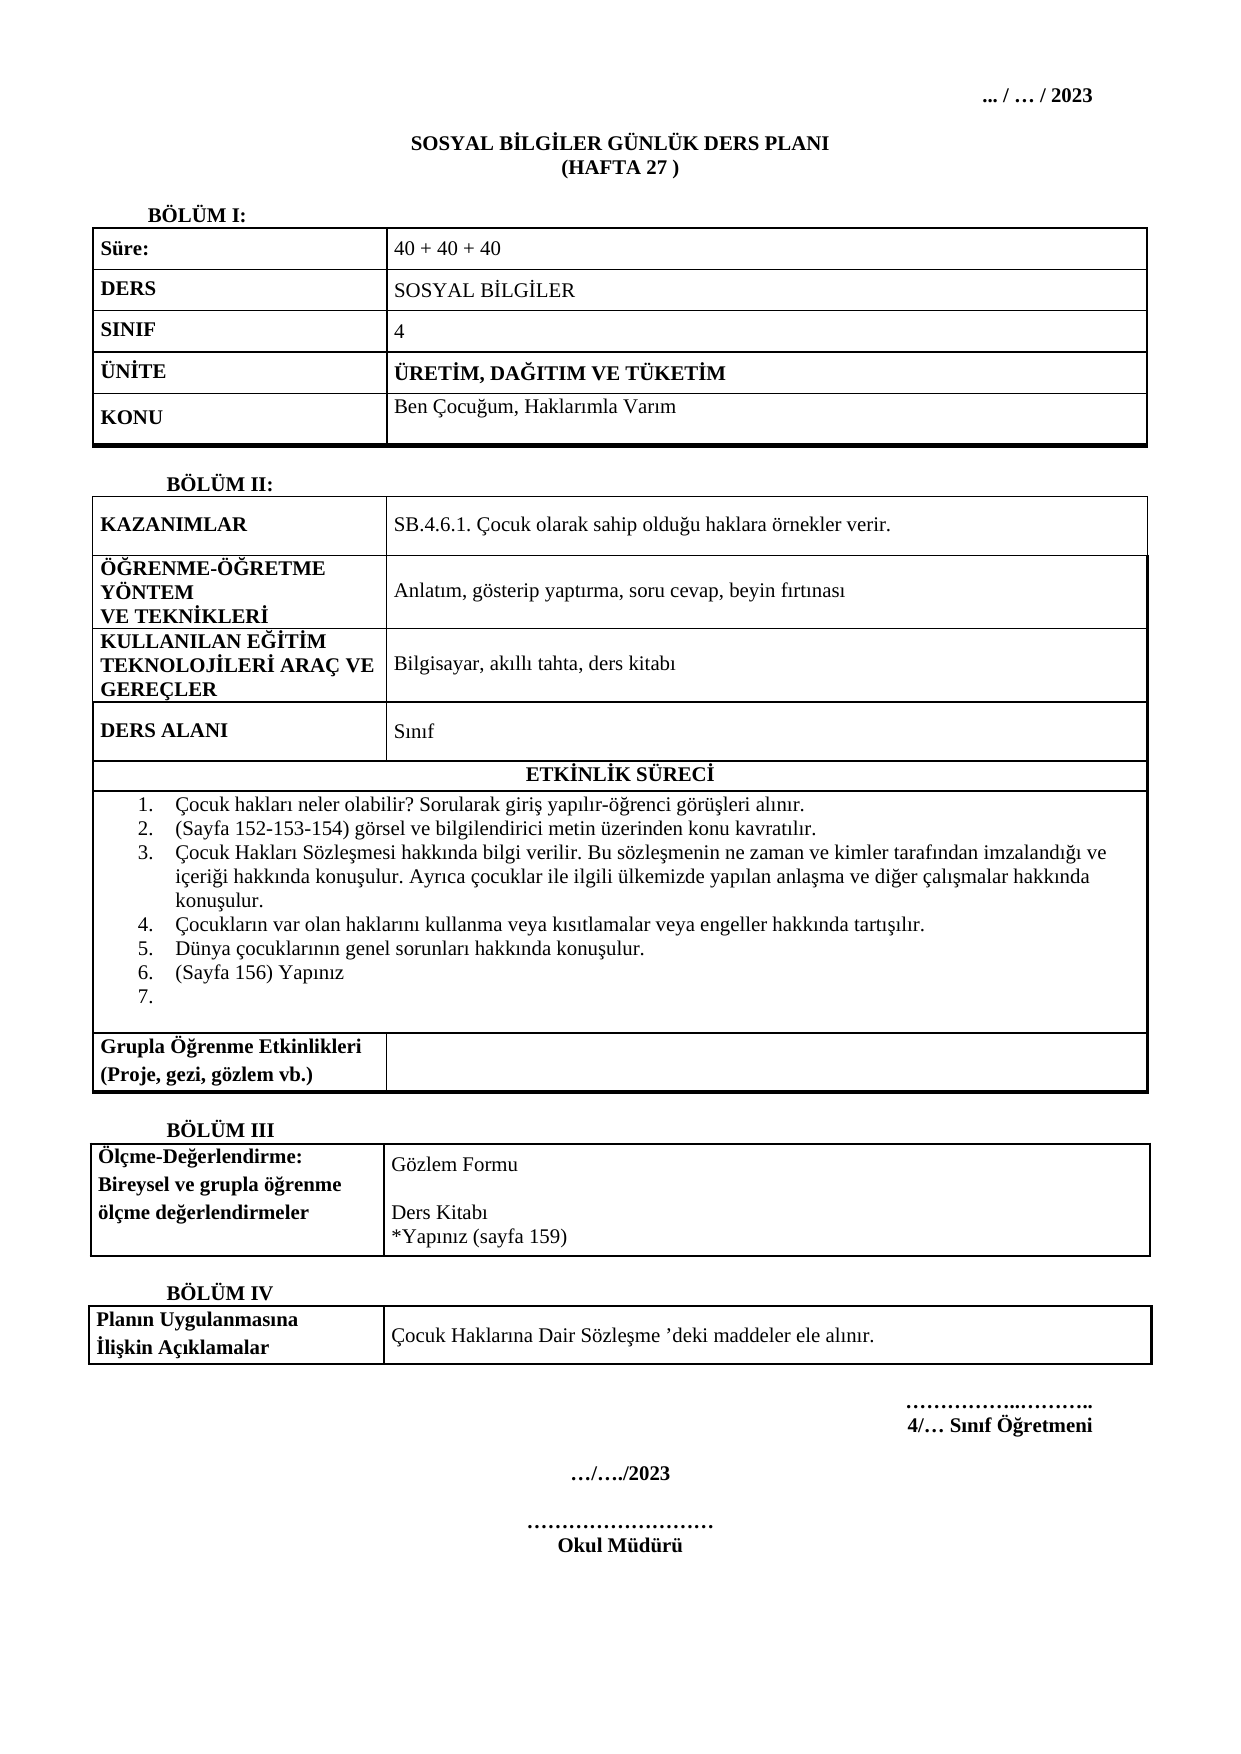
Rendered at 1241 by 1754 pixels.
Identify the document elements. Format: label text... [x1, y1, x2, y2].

table_cell [387, 1034, 1146, 1089]
text BÖLÜM I: [148, 203, 1092, 227]
table_header Süre: [94, 229, 386, 268]
text (HAFTA 27 ) [148, 155, 1092, 179]
table_cell 4 [388, 311, 1146, 351]
table_cell DERS [94, 270, 386, 310]
table_cell SINIF [94, 311, 386, 351]
table_header KAZANIMLAR [93, 497, 386, 554]
text …/…./2023 [148, 1461, 1092, 1485]
table_header 40 + 40 + 40 [388, 229, 1146, 268]
table_cell ÖĞRENME-ÖĞRETME YÖNTEM VE TEKNİKLERİ [93, 556, 386, 628]
text Okul Müdürü [148, 1533, 1092, 1557]
table_cell ÜRETİM, DAĞITIM VE TÜKETİM [388, 353, 1146, 392]
table_cell Bilgisayar, akıllı tahta, ders kitabı [387, 629, 1146, 701]
table_cell Anlatım, gösterip yaptırma, soru cevap, beyin fırtınası [387, 556, 1146, 628]
table_cell DERS ALANI [94, 703, 386, 760]
subtitle BÖLÜM IV [148, 1281, 1092, 1305]
text ……………………… [148, 1509, 1092, 1533]
table_header Çocuk Haklarına Dair Sözleşme ’deki maddeler ele alınır. [385, 1307, 1150, 1362]
text ... / … / 2023 [148, 83, 1092, 107]
table_cell Ben Çocuğum, Haklarımla Varım [388, 394, 1146, 443]
table_header Ölçme-Değerlendirme: Bireysel ve grupla öğrenme ölçme değerlendirmeler [92, 1145, 383, 1255]
table_cell ÜNİTE [94, 353, 386, 392]
table_cell ETKİNLİK SÜRECİ [94, 762, 1146, 789]
table_header Planın Uygulanmasına İlişkin Açıklamalar [90, 1307, 383, 1362]
table_cell KULLANILAN EĞİTİM TEKNOLOJİLERİ ARAÇ VE GEREÇLER [93, 629, 386, 701]
table_cell Çocuk hakları neler olabilir? Sorularak giriş yapılır-öğrenci görüşleri alınır. (Sayfa 152-153-154) görsel ve bilgilendirici metin üzerinden konu kavratılır. Çocuk Hakları Sözleşmesi hakkında bilgi verilir. Bu sözleşmenin ne zaman ve kimler tarafından imzalandığı ve içeriği hakkında konuşulur. Ayrıca çocuklar ile ilgili ülkemizde yapılan anlaşma ve diğer çalışmalar hakkında konuşulur. Çocukların var olan haklarını kullanma veya kısıtlamalar veya engeller hakkında tartışılır. Dünya çocuklarının genel sorunları hakkında konuşulur. (Sayfa 156) Yapınız [94, 792, 1146, 1032]
table_header Gözlem Formu Ders Kitabı *Yapınız (sayfa 159) [385, 1145, 1149, 1255]
table_header SB.4.6.1. Çocuk olarak sahip olduğu haklara örnekler verir. [387, 497, 1147, 554]
text ……………..……….. [148, 1388, 1092, 1413]
table_cell KONU [94, 394, 386, 443]
text 4/… Sınıf Öğretmeni [148, 1413, 1092, 1437]
text SOSYAL BİLGİLER GÜNLÜK DERS PLANI [148, 131, 1092, 155]
subtitle BÖLÜM III [148, 1118, 1092, 1142]
table_cell SOSYAL BİLGİLER [388, 270, 1146, 310]
text BÖLÜM II: [148, 472, 1092, 496]
table_cell Grupla Öğrenme Etkinlikleri (Proje, gezi, gözlem vb.) [94, 1034, 386, 1089]
table_cell Sınıf [387, 703, 1146, 760]
